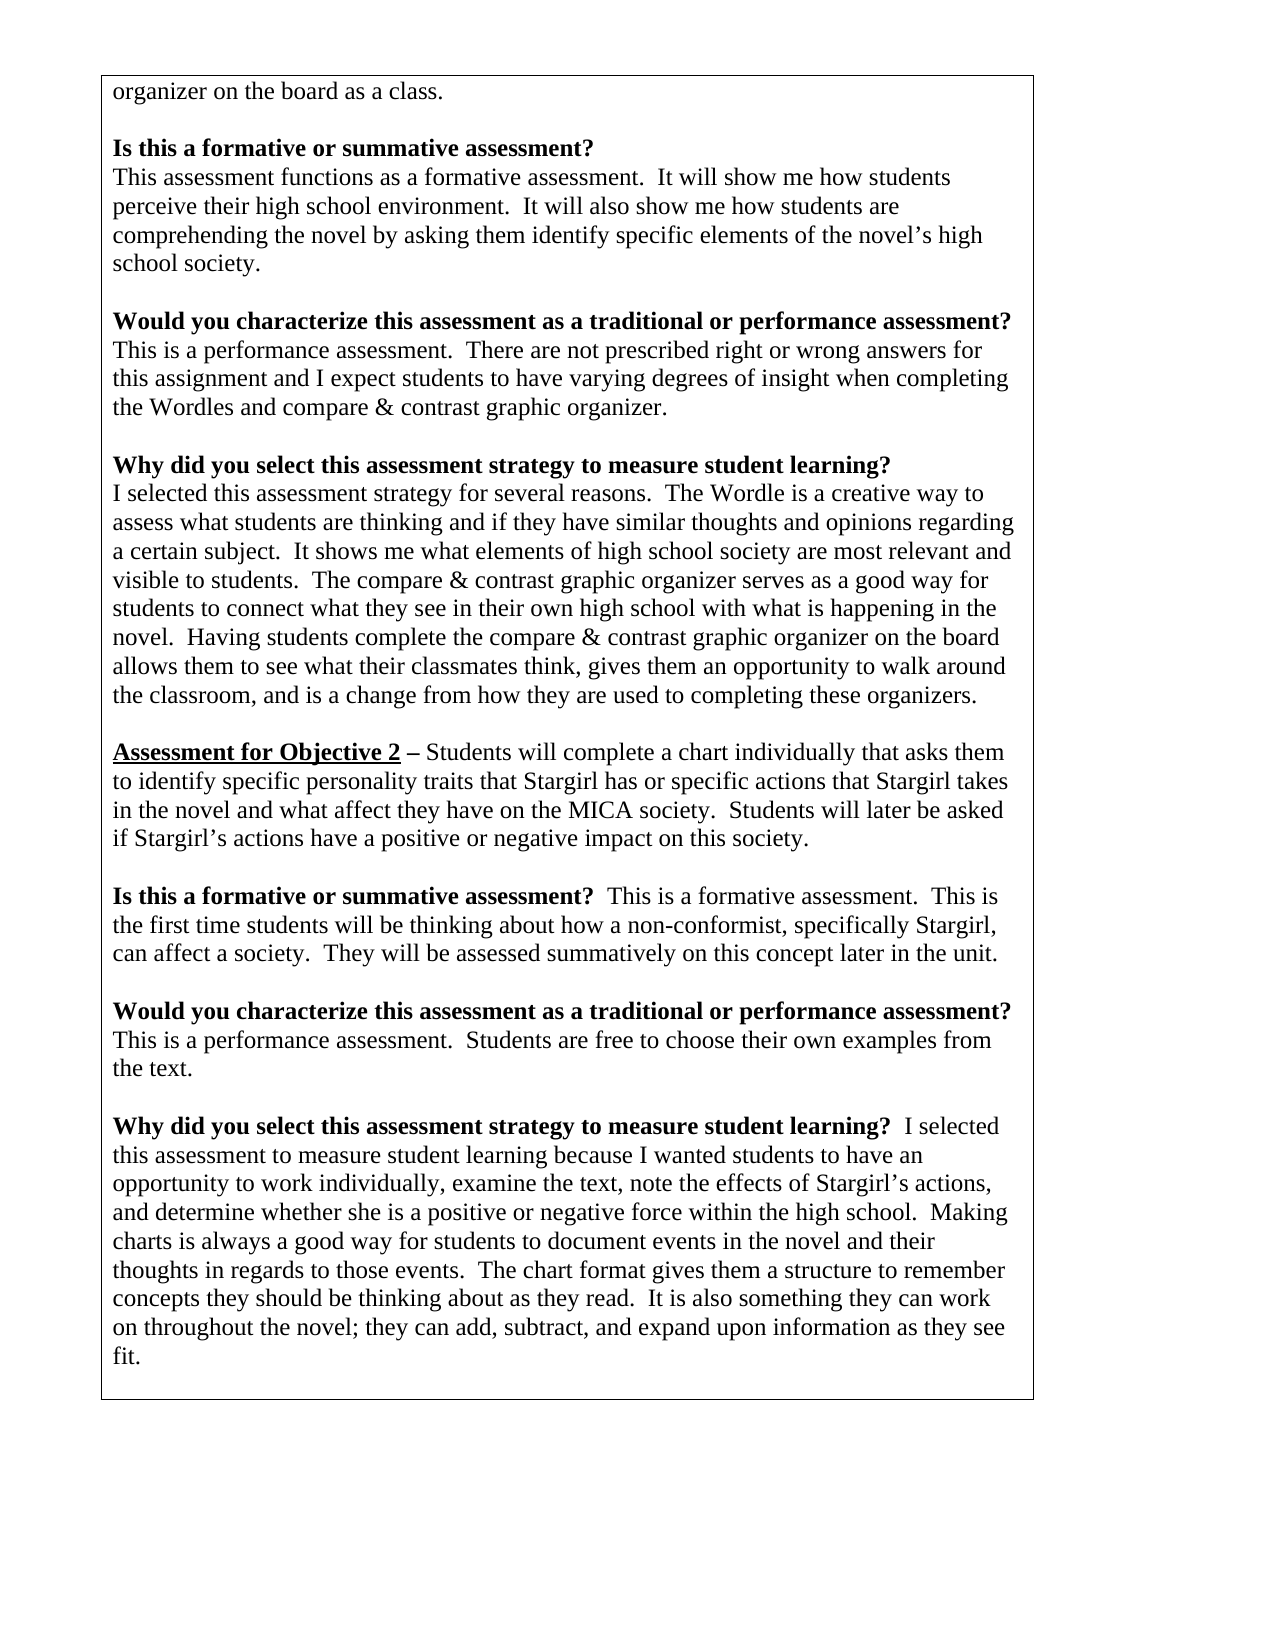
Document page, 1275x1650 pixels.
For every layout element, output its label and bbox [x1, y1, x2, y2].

table_header [102, 76, 1033, 1398]
